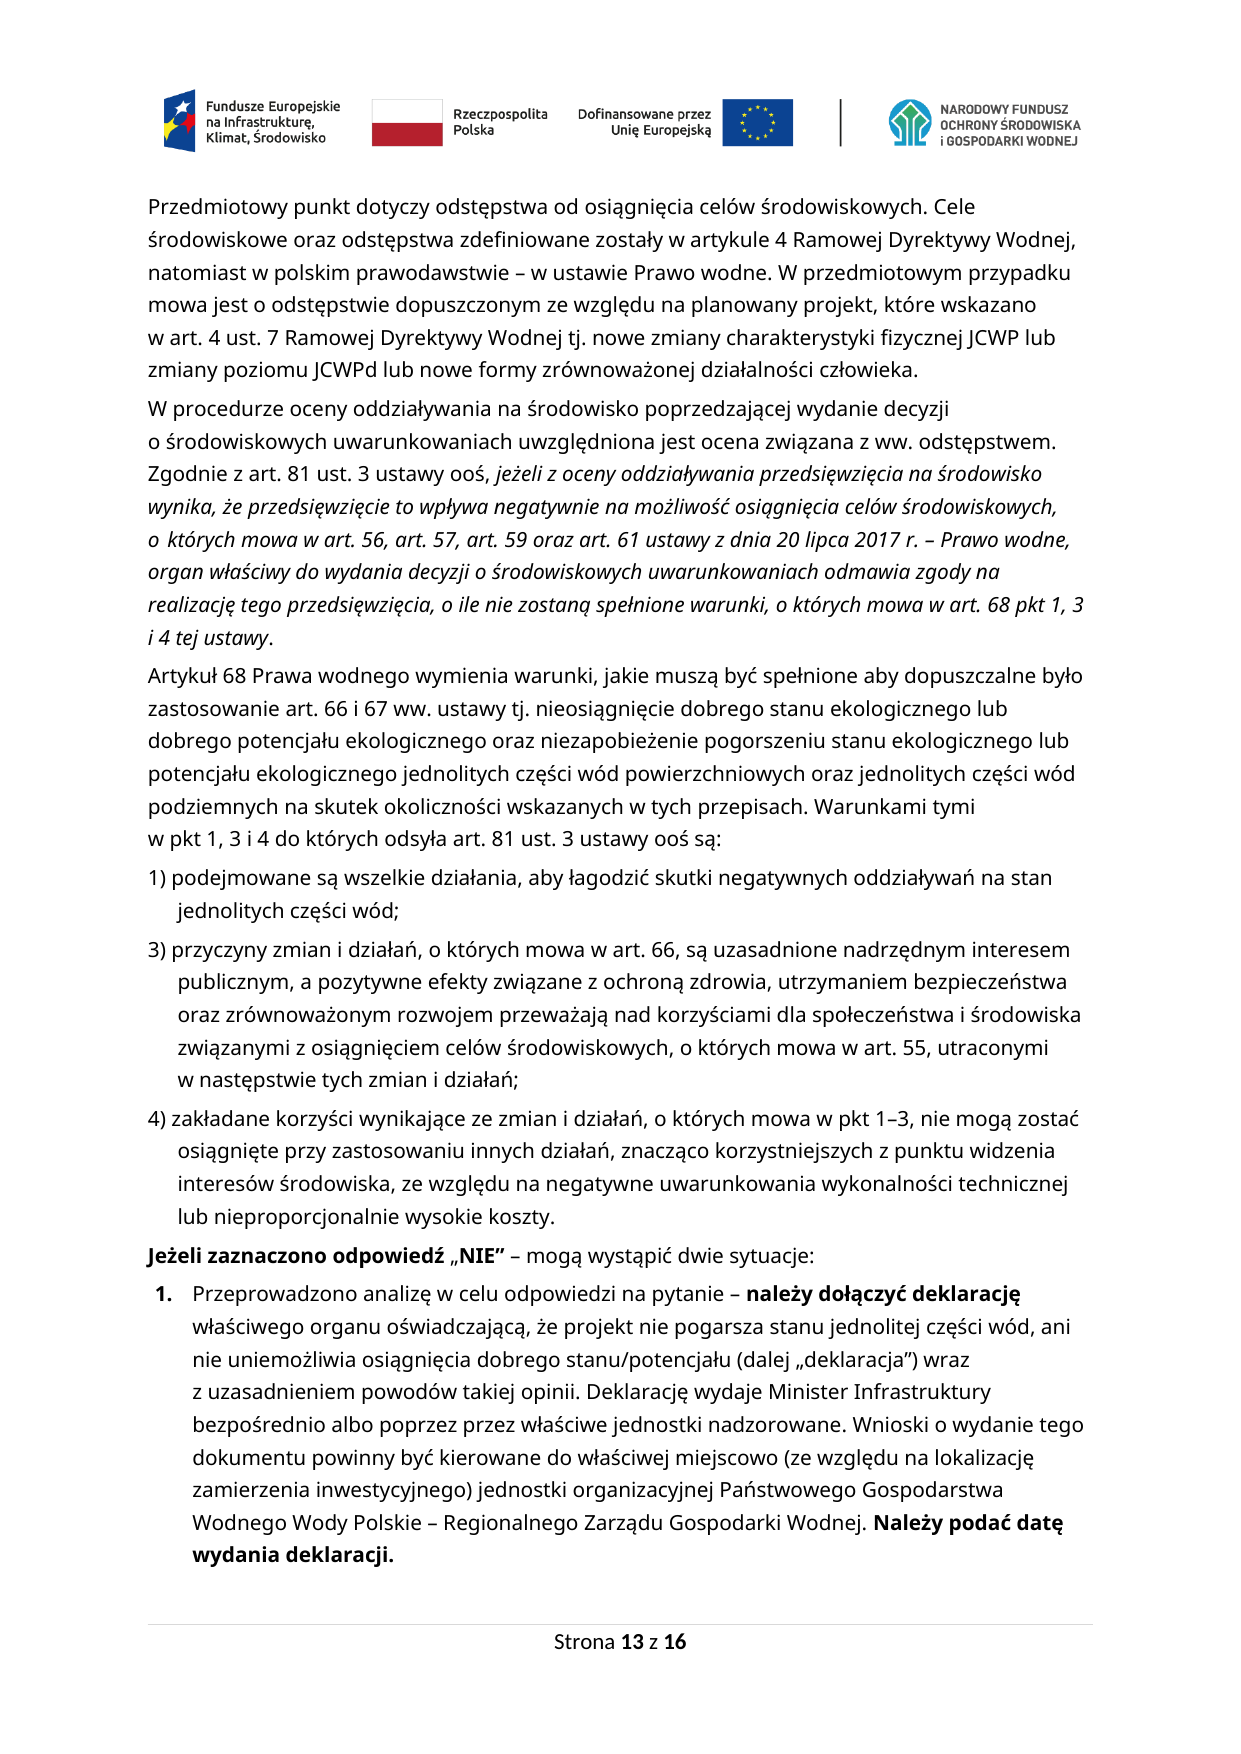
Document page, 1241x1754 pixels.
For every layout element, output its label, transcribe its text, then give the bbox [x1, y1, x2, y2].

text Jeżeli zaznaczono odpowiedź „NIE” – mogą wystąpić dwie sytuacje: [148, 1241, 1093, 1269]
text Przedmiotowy punkt dotyczy odstępstwa od osiągnięcia celów środowiskowych. Cele środowiskowe oraz odstępstwa zdefiniowane zostały w artykule 4 Ramowej Dyrektywy Wodnej, natomiast w polskim prawodawstwie – w ustawie Prawo wodne. W przedmiotowym przypadku mowa jest o odstępstwie dopuszczonym ze względu na planowany projekt, które wskazano w art. 4 ust. 7 Ramowej Dyrektywy Wodnej tj. nowe zmiany charakterystyki fizycznej JCWP lub zmiany poziomu JCWPd lub nowe formy zrównoważonej działalności człowieka. [148, 192, 1093, 384]
text 4) zakładane korzyści wynikające ze zmian i działań, o których mowa w pkt 1–3, nie mogą zostać osiągnięte przy zastosowaniu innych działań, znacząco korzystniejszych z punktu widzenia interesów środowiska, ze względu na negatywne uwarunkowania wykonalności technicznej lub nieproporcjonalnie wysokie koszty. [148, 1104, 1093, 1230]
text 1) podejmowane są wszelkie działania, aby łagodzić skutki negatywnych oddziaływań na stan jednolitych części wód; [148, 863, 1093, 924]
text W procedurze oceny oddziaływania na środowisko poprzedzającej wydanie decyzji o środowiskowych uwarunkowaniach uwzględniona jest ocena związana z ww. odstępstwem. Zgodnie z art. 81 ust. 3 ustawy ooś, jeżeli z oceny oddziaływania przedsięwzięcia na środowisko wynika, że przedsięwzięcie to wpływa negatywnie na możliwość osiągnięcia celów środowiskowych, o których mowa w art. 56, art. 57, art. 59 oraz art. 61 ustawy z dnia 20 lipca 2017 r. – Prawo wodne, organ właściwy do wydania decyzji o środowiskowych uwarunkowaniach odmawia zgody na realizację tego przedsięwzięcia, o ile nie zostaną spełnione warunki, o których mowa w art. 68 pkt 1, 3 i 4 tej ustawy. [148, 394, 1093, 651]
text Artykuł 68 Prawa wodnego wymienia warunki, jakie muszą być spełnione aby dopuszczalne było zastosowanie art. 66 i 67 ww. ustawy tj. nieosiągnięcie dobrego stanu ekologicznego lub dobrego potencjału ekologicznego oraz niezapobieżenie pogorszeniu stanu ekologicznego lub potencjału ekologicznego jednolitych części wód powierzchniowych oraz jednolitych części wód podziemnych na skutek okoliczności wskazanych w tych przepisach. Warunkami tymi w pkt 1, 3 i 4 do których odsyła art. 81 ust. 3 ustawy ooś są: [148, 661, 1093, 853]
picture [147, 73, 1093, 168]
list Przeprowadzono analizę w celu odpowiedzi na pytanie – należy dołączyć deklarację właściwego organu oświadczającą, że projekt nie pogarsza stanu jednolitej części wód, ani nie uniemożliwia osiągnięcia dobrego stanu/potencjału (dalej „deklaracja”) wraz z uzasadnieniem powodów takiej opinii. Deklarację wydaje Minister Infrastruktury bezpośrednio albo poprzez przez właściwe jednostki nadzorowane. Wnioski o wydanie tego dokumentu powinny być kierowane do właściwej miejscowo (ze względu na lokalizację zamierzenia inwestycyjnego) jednostki organizacyjnej Państwowego Gospodarstwa Wodnego Wody Polskie – Regionalnego Zarządu Gospodarki Wodnej. Należy podać datę wydania deklaracji. [154, 1279, 1093, 1569]
text 3) przyczyny zmian i działań, o których mowa w art. 66, są uzasadnione nadrzędnym interesem publicznym, a pozytywne efekty związane z ochroną zdrowia, utrzymaniem bezpieczeństwa oraz zrównoważonym rozwojem przeważają nad korzyściami dla społeczeństwa i środowiska związanymi z osiągnięciem celów środowiskowych, o których mowa w art. 55, utraconymi w następstwie tych zmian i działań; [148, 935, 1093, 1094]
